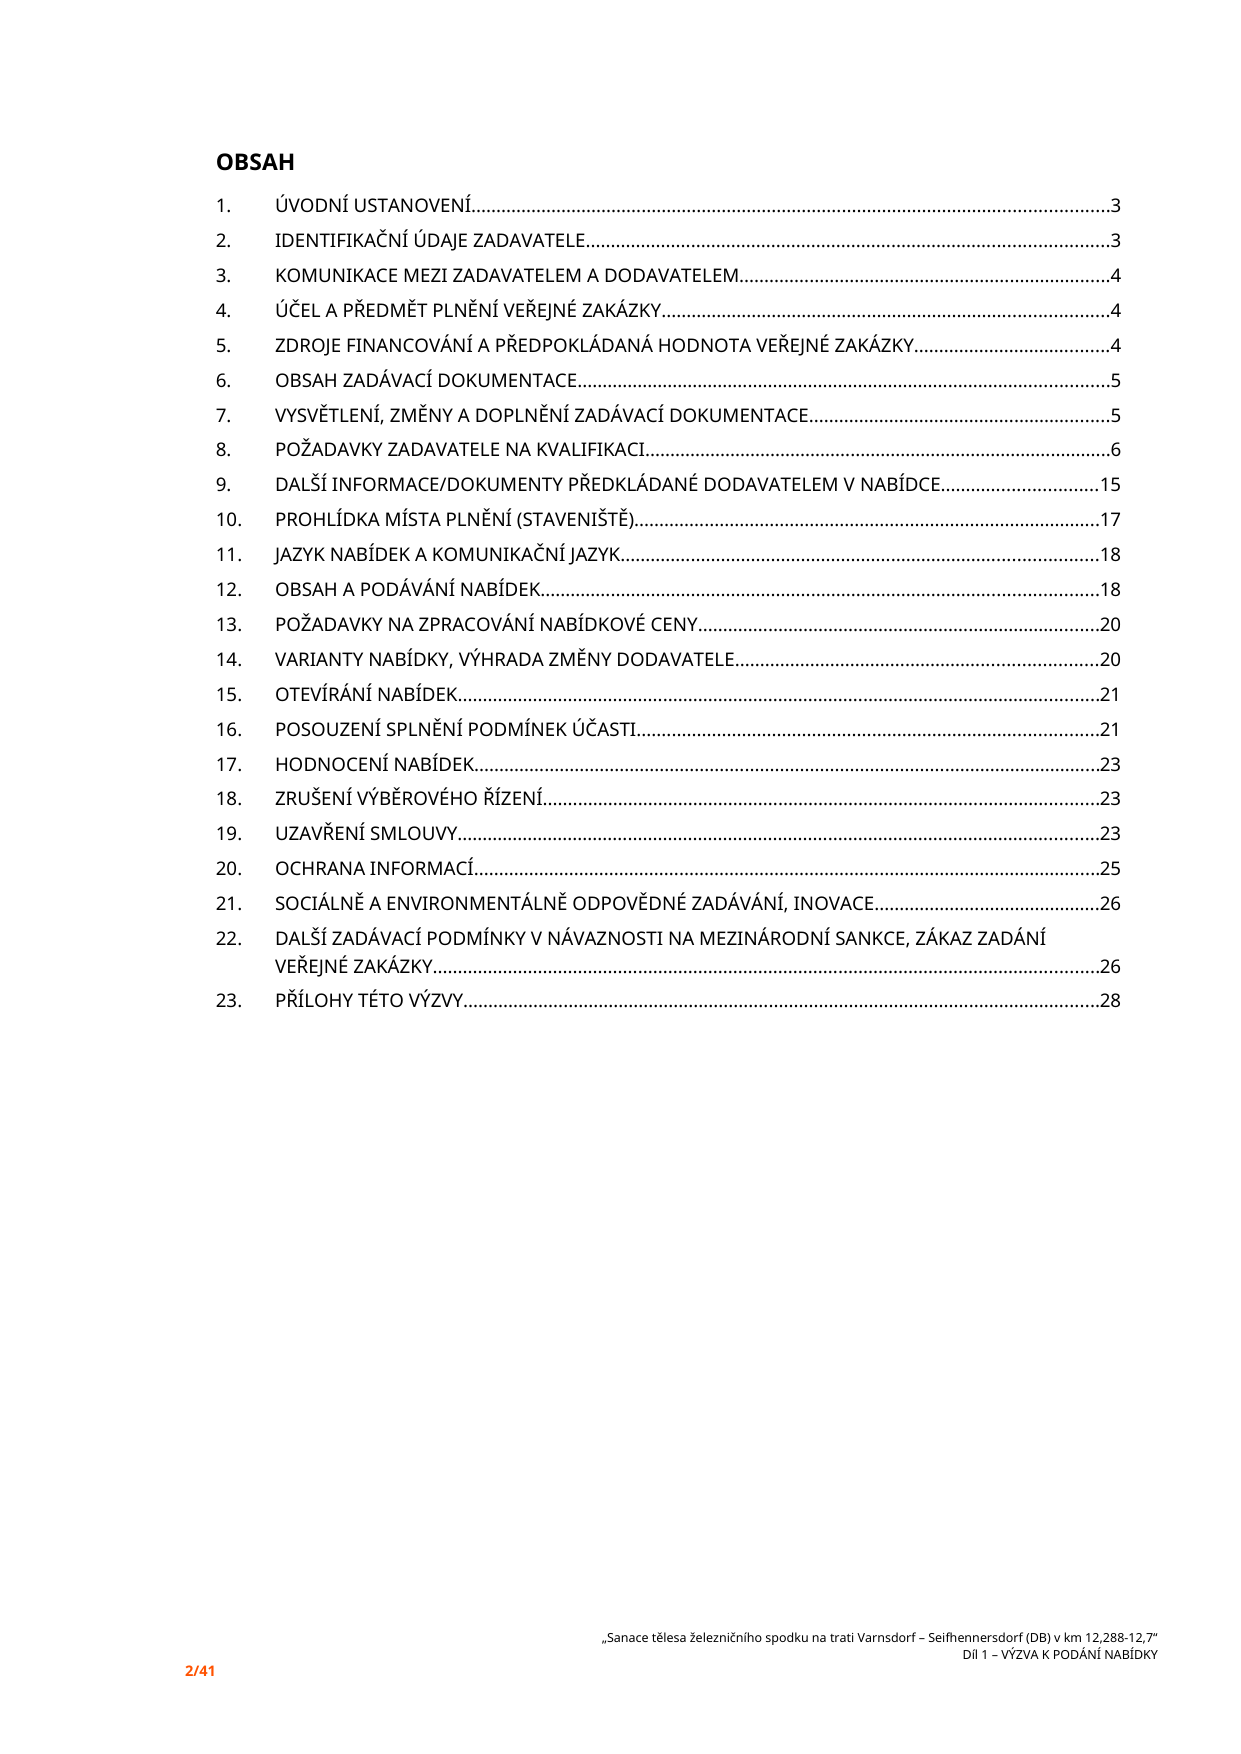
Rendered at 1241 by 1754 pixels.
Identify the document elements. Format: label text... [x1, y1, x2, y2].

text 15. OTEVÍRÁNÍ NABÍDEK 21 [216, 681, 1122, 707]
text 4. ÚČEL A PŘEDMĚT PLNĚNÍ VEŘEJNÉ ZAKÁZKY 4 [216, 297, 1122, 323]
text 6. OBSAH ZADÁVACÍ DOKUMENTACE 5 [216, 367, 1122, 392]
text 17. HODNOCENÍ NABÍDEK 23 [216, 751, 1122, 776]
text 10. PROHLÍDKA MÍSTA PLNĚNÍ (STAVENIŠTĚ) 17 [216, 507, 1122, 532]
text 9. DALŠÍ INFORMACE/DOKUMENTY PŘEDKLÁDANÉ DODAVATELEM V NABÍDCE 15 [216, 472, 1122, 497]
text 1. ÚVODNÍ USTANOVENÍ 3 [216, 192, 1122, 218]
text 2. IDENTIFIKAČNÍ ÚDAJE ZADAVATELE 3 [216, 227, 1122, 253]
text 8. POŽADAVKY ZADAVATELE NA KVALIFIKACI 6 [216, 437, 1122, 462]
text 3. KOMUNIKACE MEZI ZADAVATELEM a DODAVATELEM 4 [216, 262, 1122, 288]
text 5. ZDROJE FINANCOVÁNÍ A PŘEDPOKLÁDANÁ HODNOTA VEŘEJNÉ ZAKÁZKY 4 [216, 332, 1122, 358]
text Obsah [216, 146, 1122, 177]
text 13. POŽADAVKY NA ZPRACOVÁNÍ NABÍDKOVÉ CENY 20 [216, 611, 1122, 637]
text 14. VARIANTY NABÍDKY, VÝHRADA ZMĚNY DODAVATELE 20 [216, 646, 1122, 672]
text 11. JAZYK NABÍDEK A KOMUNIKAČNÍ JAZYK 18 [216, 541, 1122, 567]
text 23. PŘÍLOHY TÉTO VÝZVY 28 [216, 988, 1122, 1013]
text 16. POSOUZENÍ SPLNĚNÍ PODMÍNEK ÚČASTI 21 [216, 716, 1122, 741]
text 12. OBSAH A PODÁVÁNÍ NABÍDEK 18 [216, 576, 1122, 602]
text 22. Další zadávací podmínky v návaznosti na MEZINÁRODNÍ sankce, zákaz zadání veřejné zakázky 26 [216, 925, 1122, 979]
text 21. SOCIÁLNĚ A ENVIRONMENTÁLNĚ ODPOVĚDNÉ ZADÁVÁNÍ, INOVACE 26 [216, 890, 1122, 916]
text 19. UZAVŘENÍ SMLOUVY 23 [216, 821, 1122, 846]
text 20. OCHRANA INFORMACÍ 25 [216, 856, 1122, 881]
text 7. VYSVĚTLENÍ, ZMĚNY A DOPLNĚNÍ ZADÁVACÍ DOKUMENTACE 5 [216, 402, 1122, 427]
text 18. ZRUŠENÍ VÝBĚROVÉHO ŘÍZENÍ 23 [216, 786, 1122, 811]
